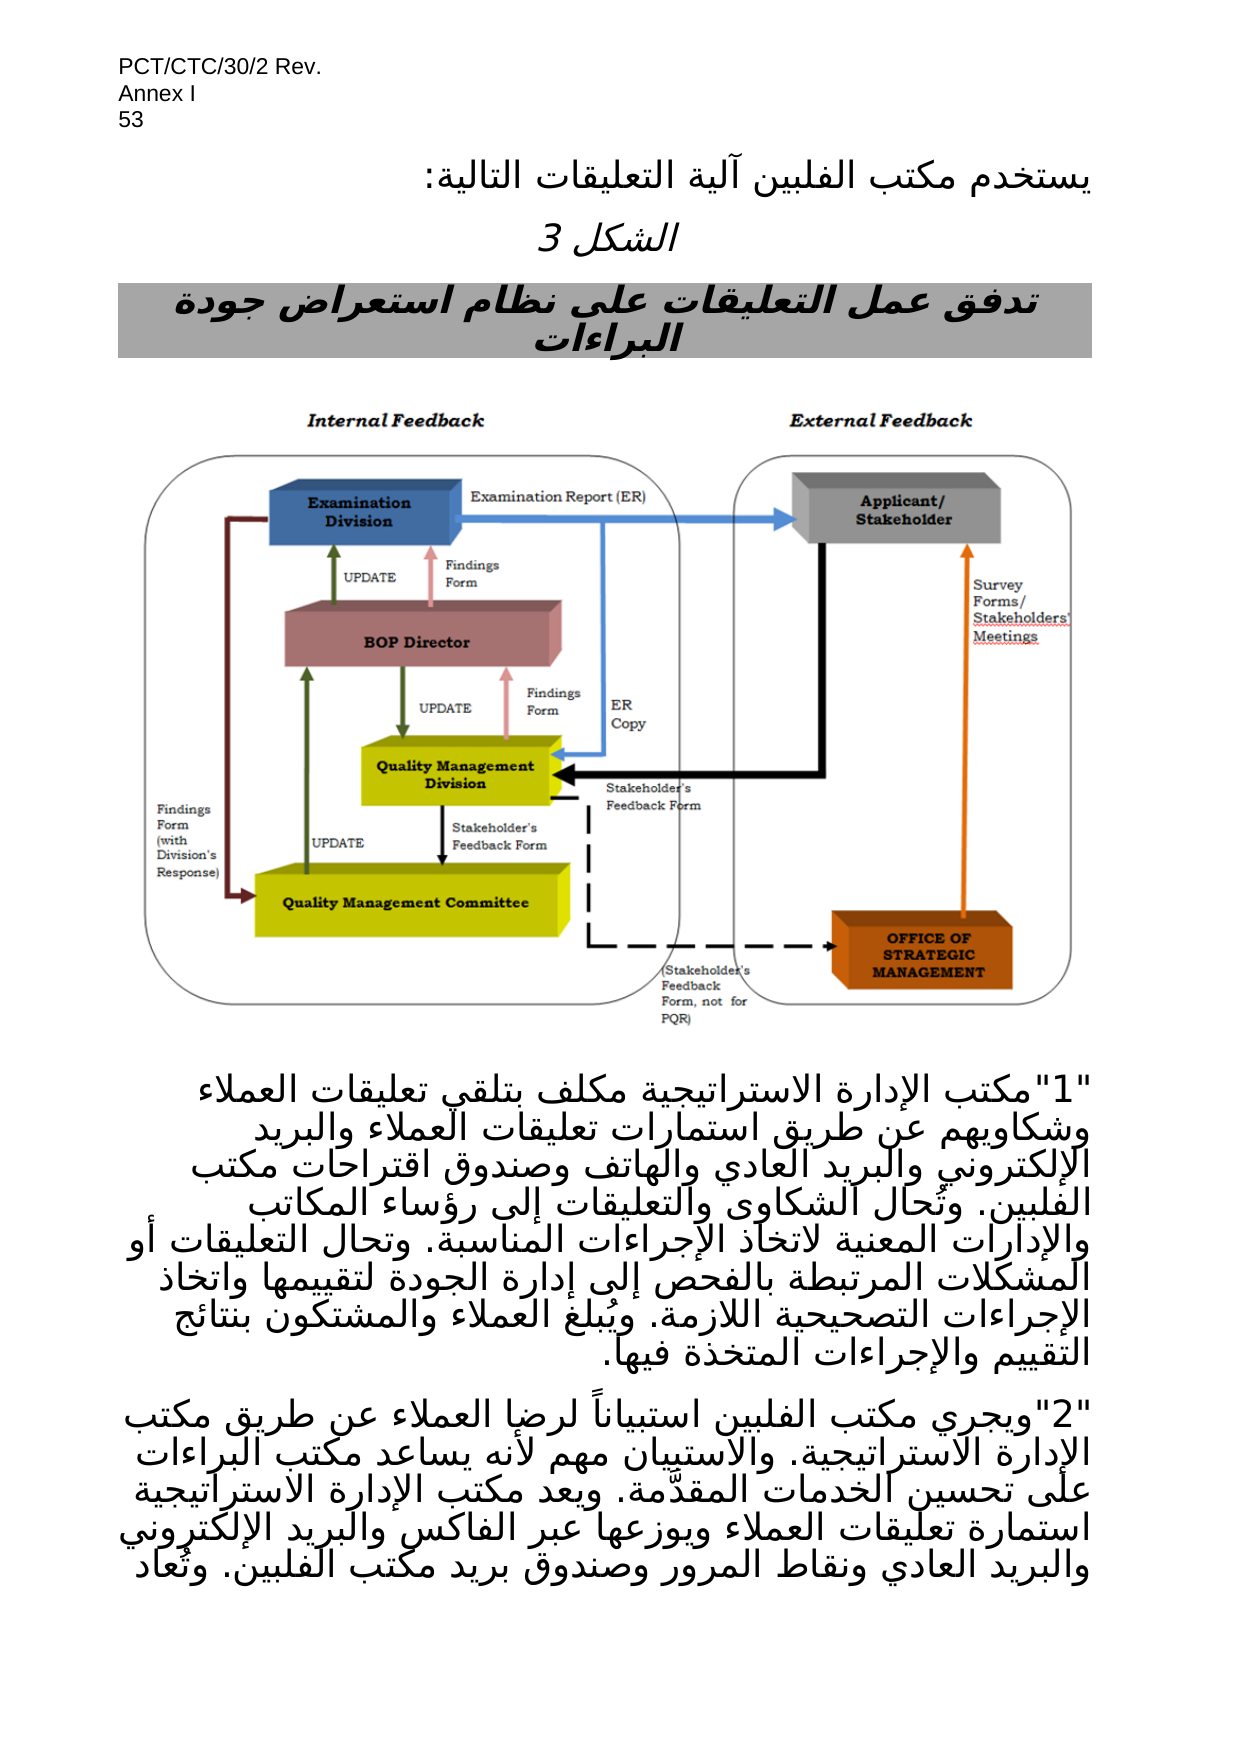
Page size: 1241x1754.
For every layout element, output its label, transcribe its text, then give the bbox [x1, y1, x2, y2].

text الشكل 3 [118, 221, 1092, 258]
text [118, 1398, 1092, 1585]
text تدفق عمل التعليقات على نظام استعراض جودة البراءات [118, 283, 1092, 358]
picture [117, 383, 1093, 1048]
text "1" مكتب الإدارة الاستراتيجية مكلف بتلقي تعليقات العملاء وشكاويهم عن طريق استمارات تعليقات العملاء والبريد الإلكتروني والبريد العادي والهاتف وصندوق اقتراحات مكتب الفلبين. وتُحال الشكاوى والتعليقات إلى رؤساء المكاتب والإدارات المعنية لاتخاذ الإجراءات المناسبة. وتحال التعليقات أو المشكلات المرتبطة بالفحص إلى إدارة الجودة لتقييمها واتخاذ الإجراءات التصحيحية اللازمة. ويُبلغ العملاء والمشتكون بنتائج التقييم والإجراءات المتخذة فيها. [118, 1073, 1092, 1373]
text يستخدم مكتب الفلبين آلية التعليقات التالية: [118, 158, 1092, 196]
